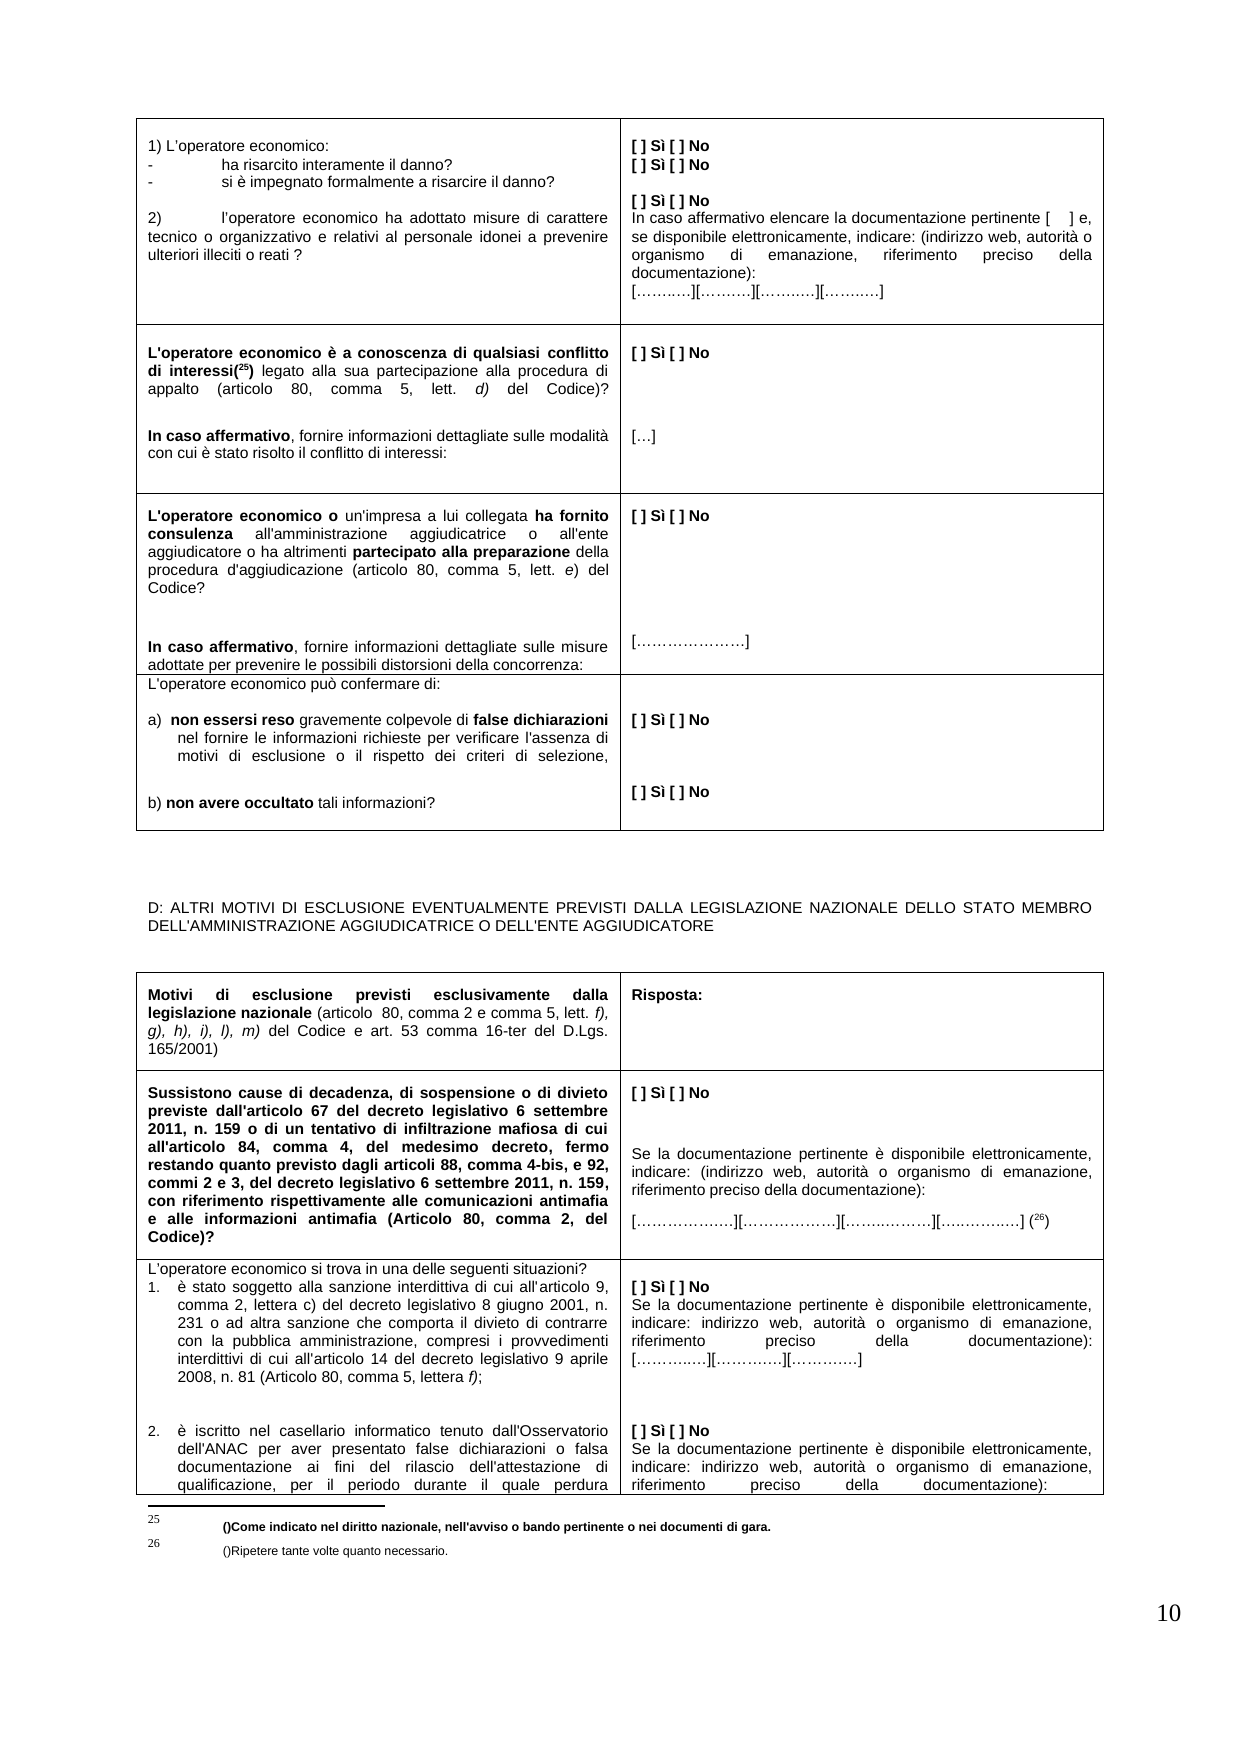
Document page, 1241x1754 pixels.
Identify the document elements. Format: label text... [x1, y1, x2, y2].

title D: Altri motivi di esclusione eventualmente previsti dalla legislazione nazionale dello Stato membro dell'amministrazione aggiudicatrice o dell'ente aggiudicatore [148, 899, 1093, 935]
table_cell [ ] Sì [ ] No Se la documentazione pertinente è disponibile elettronicamente, indicare: (indirizzo web, autorità o organismo di emanazione, riferimento preciso della documentazione): […………….…][………………][……..………][…..……..…] () [621, 1071, 1103, 1259]
table_cell [ ] Sì [ ] No [ ] Sì [ ] No [621, 675, 1103, 830]
table_cell [ ] Sì [ ] No […] [621, 325, 1103, 493]
table_cell L'operatore economico o un'impresa a lui collegata ha fornito consulenza all'amministrazione aggiudicatrice o all'ente aggiudicatore o ha altrimenti partecipato alla preparazione della procedura d'aggiudicazione (articolo 80, comma 5, lett. e) del Codice? In caso affermativo, fornire informazioni dettagliate sulle misure adottate per prevenire le possibili distorsioni della concorrenza: [137, 494, 620, 674]
table_cell [ ] Sì [ ] No […………………] [621, 494, 1103, 674]
table_cell L'operatore economico è a conoscenza di qualsiasi conflitto di interessi() legato alla sua partecipazione alla procedura di appalto (articolo 80, comma 5, lett. d) del Codice)? In caso affermativo, fornire informazioni dettagliate sulle modalità con cui è stato risolto il conflitto di interessi: [137, 325, 620, 493]
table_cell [621, 119, 1103, 324]
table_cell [137, 119, 620, 324]
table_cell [137, 1260, 620, 1494]
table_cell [621, 1260, 1103, 1494]
table_header Risposta: [621, 973, 1103, 1070]
table_cell Sussistono cause di decadenza, di sospensione o di divieto previste dall'articolo 67 del decreto legislativo 6 settembre 2011, n. 159 o di un tentativo di infiltrazione mafiosa di cui all'articolo 84, comma 4, del medesimo decreto, fermo restando quanto previsto dagli articoli 88, comma 4-bis, e 92, commi 2 e 3, del decreto legislativo 6 settembre 2011, n. 159, con riferimento rispettivamente alle comunicazioni antimafia e alle informazioni antimafia (Articolo 80, comma 2, del Codice)? [137, 1071, 620, 1259]
table_header Motivi di esclusione previsti esclusivamente dalla legislazione nazionale (articolo 80, comma 2 e comma 5, lett. f), g), h), i), l), m) del Codice e art. 53 comma 16-ter del D.Lgs. 165/2001) [137, 973, 620, 1070]
table_cell L'operatore economico può confermare di: a) non essersi reso gravemente colpevole di false dichiarazioni nel fornire le informazioni richieste per verificare l'assenza di motivi di esclusione o il rispetto dei criteri di selezione, b) non avere occultato tali informazioni? [137, 675, 620, 830]
